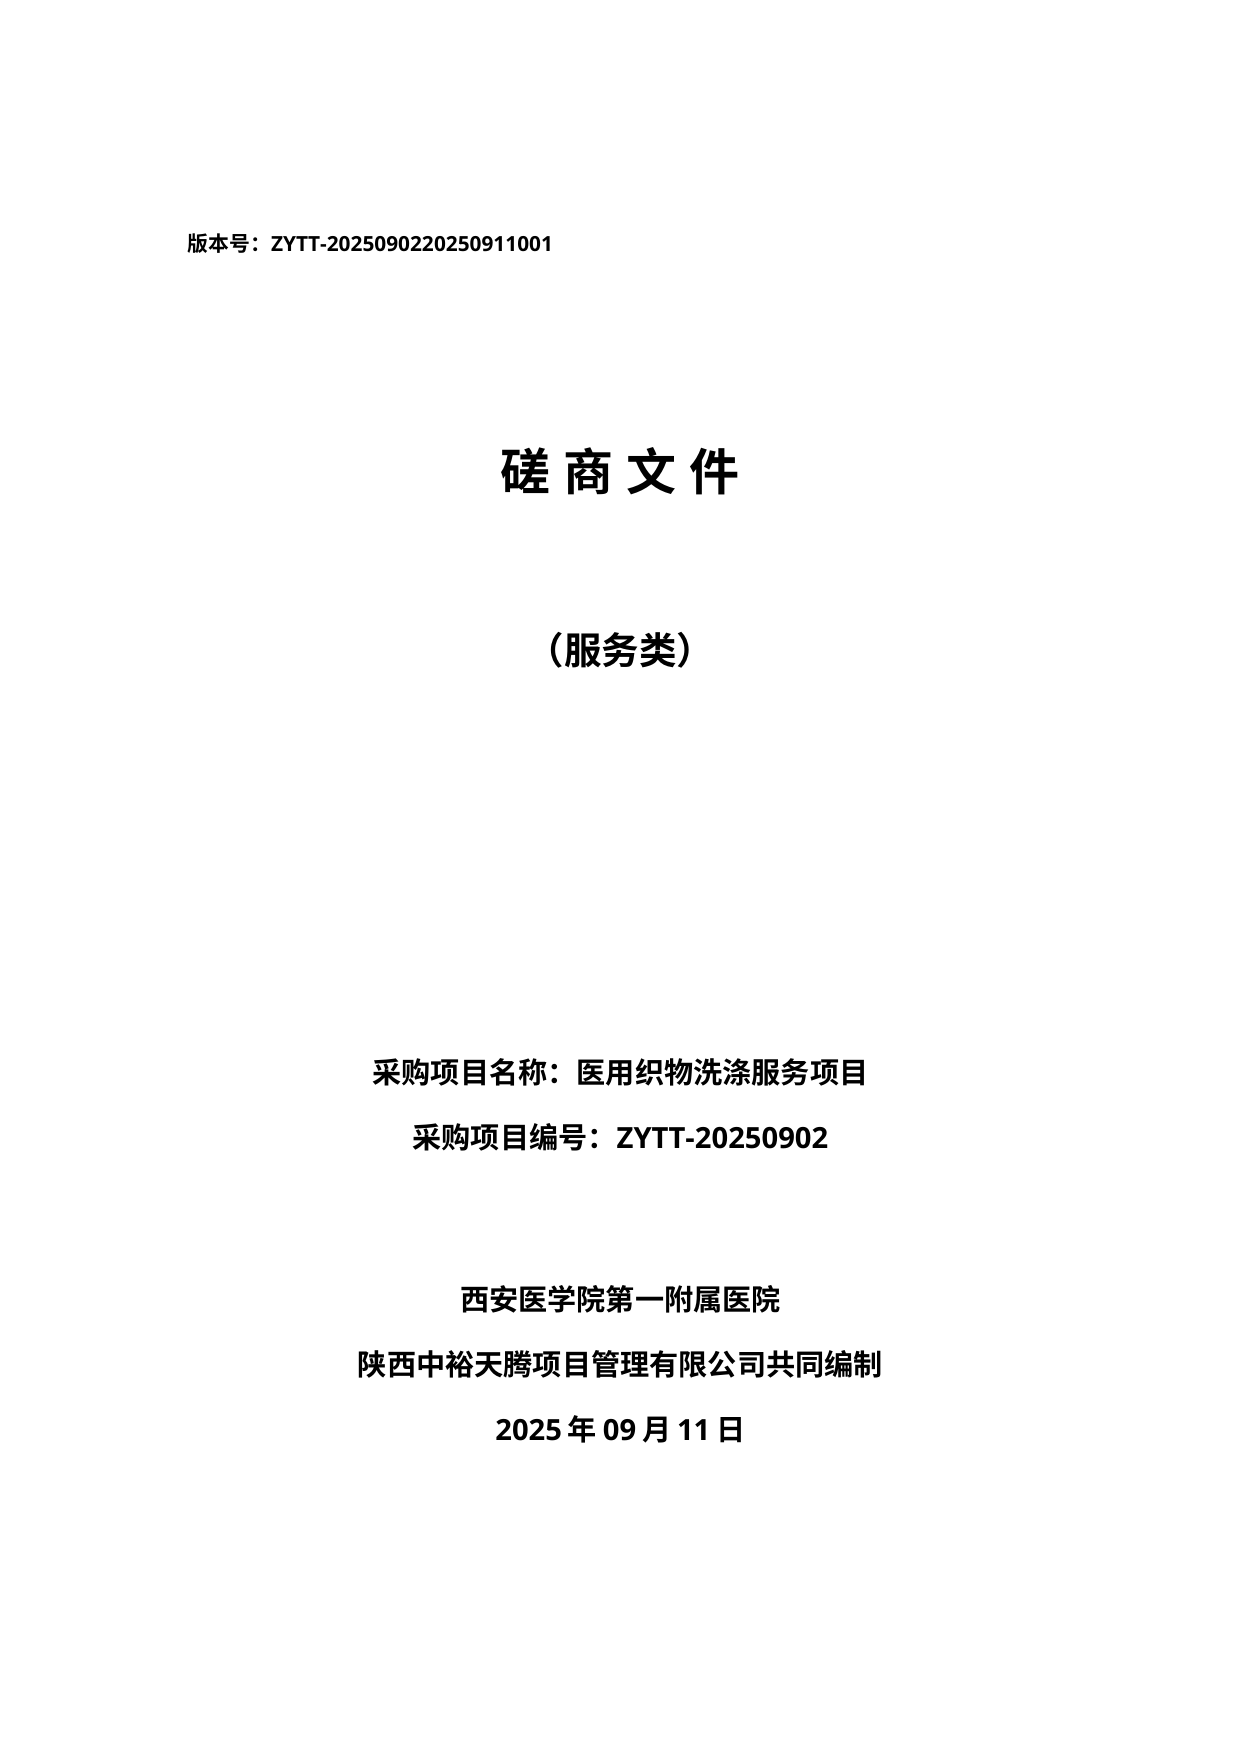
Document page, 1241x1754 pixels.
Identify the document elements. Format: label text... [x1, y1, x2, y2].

text 2025年09月11日 [187, 1397, 1053, 1462]
text （服务类） [187, 617, 1053, 1039]
text 西安医学院第一附属医院 [187, 1267, 1053, 1332]
text 采购项目编号：ZYTT-20250902 [187, 1104, 1053, 1267]
text 版本号：ZYTT-2025090220250911001 [187, 227, 1053, 422]
text 陕西中裕天腾项目管理有限公司共同编制 [187, 1332, 1053, 1397]
text 磋 商 文 件 [187, 422, 1053, 617]
text 采购项目名称：医用织物洗涤服务项目 [187, 1039, 1053, 1104]
